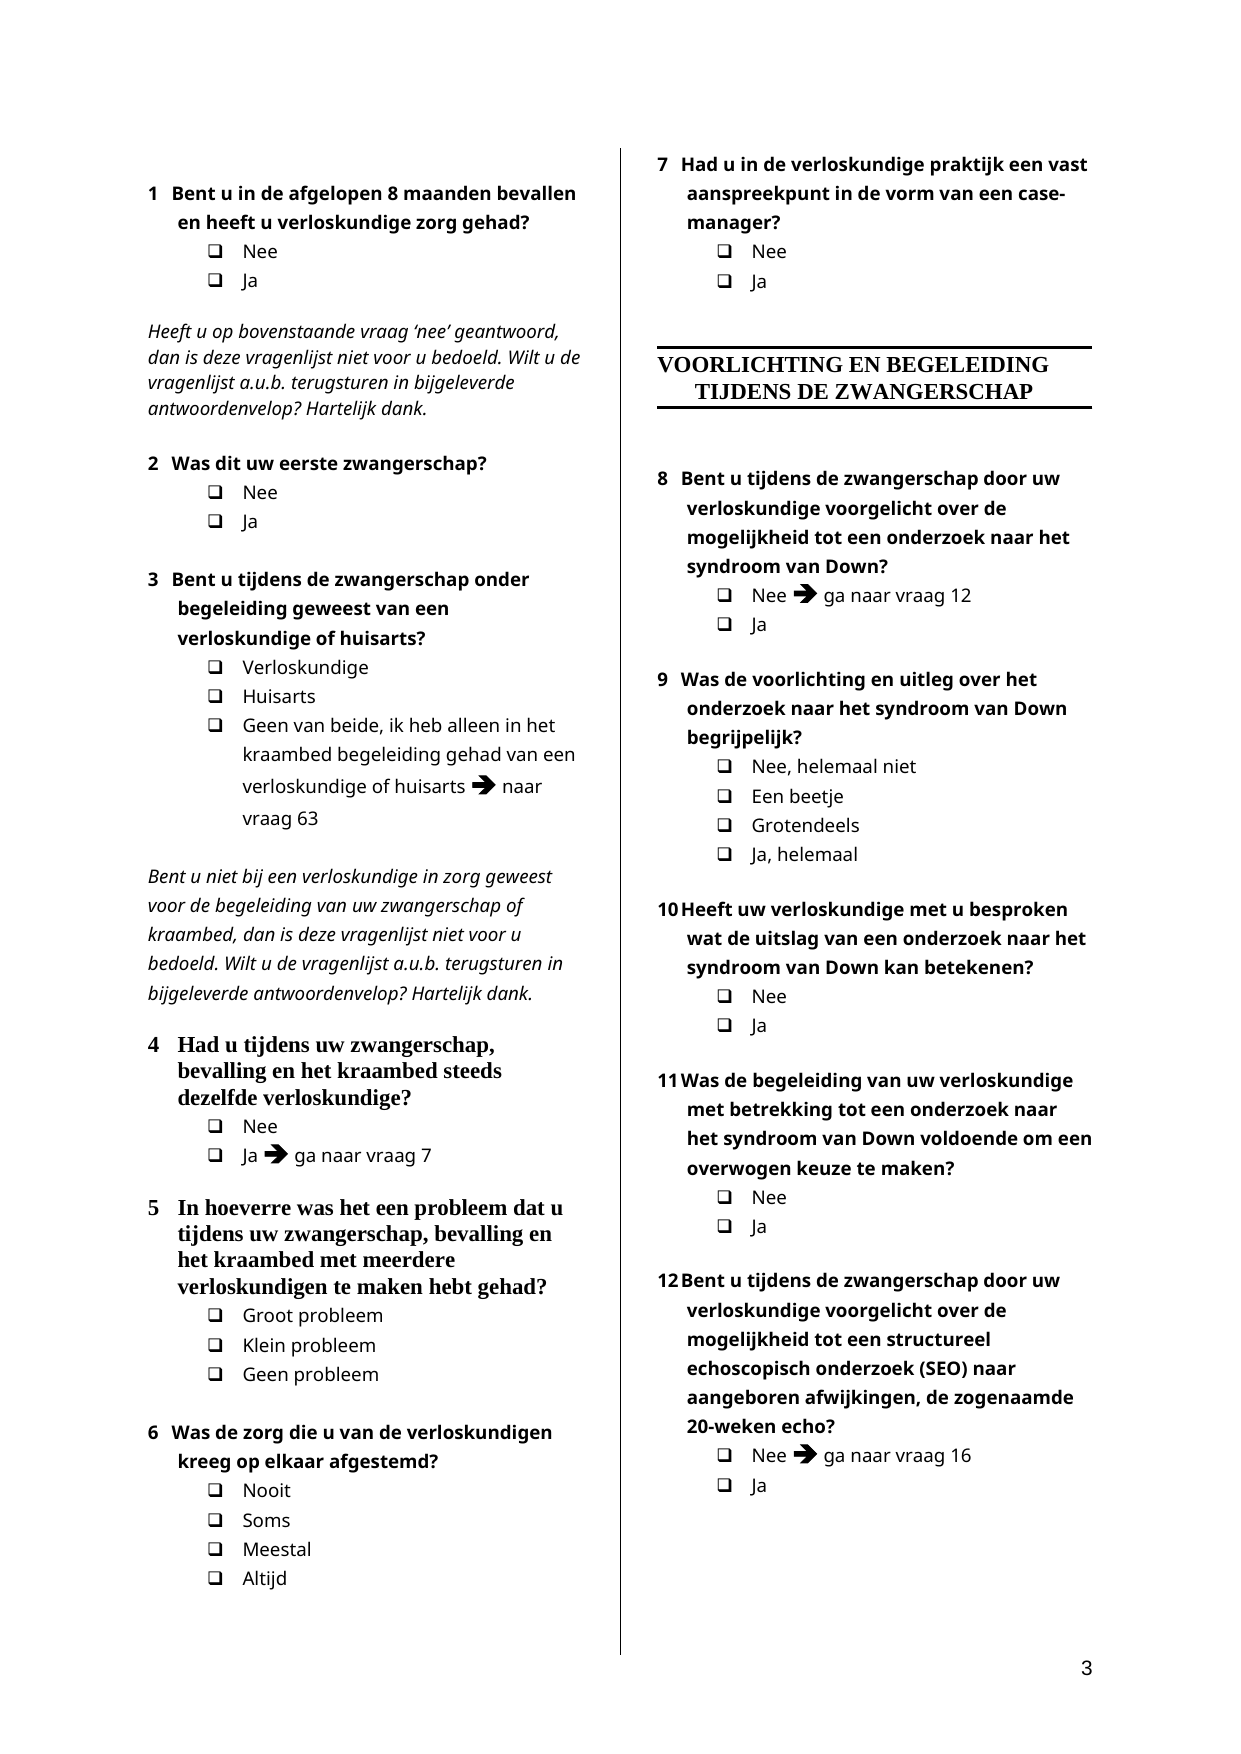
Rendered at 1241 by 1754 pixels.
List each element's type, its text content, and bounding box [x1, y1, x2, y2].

list Nee [207, 1110, 583, 1139]
list Klein probleem [207, 1328, 583, 1357]
list Was de begeleiding van uw verloskundige met betrekking tot een onderzoek naar het syndroom van Down voldoende om een overwogen keuze te maken? [657, 1064, 1092, 1180]
list Had u tijdens uw zwangerschap, bevalling en het kraambed steeds dezelfde verloskundige? [148, 1031, 583, 1110]
list Ja [207, 504, 583, 534]
list Bent u tijdens de zwangerschap onder begeleiding geweest van een verloskundige of huisarts? [148, 563, 583, 650]
list Nee [207, 235, 583, 264]
list Meestal [207, 1532, 583, 1562]
text Bent u niet bij een verloskundige in zorg geweest voor de begeleiding van uw zwangerschap of kraambed, dan is deze vragenlijst niet voor u bedoeld. Wilt u de vragenlijst a.u.b. terugsturen in bijgeleverde antwoordenvelop? Hartelijk dank. [148, 859, 583, 1005]
list Nee, helemaal niet [716, 750, 1092, 779]
list In hoeverre was het een probleem dat u tijdens uw zwangerschap, bevalling en het kraambed met meerdere verloskundigen te maken hebt gehad? [148, 1194, 583, 1299]
list Nee [207, 475, 583, 504]
list Nee ga naar vraag 12 [716, 579, 1092, 608]
list Bent u tijdens de zwangerschap door uw verloskundige voorgelicht over de mogelijkheid tot een structureel echoscopisch onderzoek (SEO) naar aangeboren afwijkingen, de zogenaamde 20-weken echo? [657, 1264, 1092, 1439]
list Ja ga naar vraag 7 [207, 1139, 583, 1168]
list Soms [207, 1503, 583, 1532]
list Was de voorlichting en uitleg over het onderzoek naar het syndroom van Down begrijpelijk? [657, 663, 1092, 750]
list Was dit uw eerste zwangerschap? [148, 446, 583, 475]
list Ja [716, 1468, 1092, 1497]
list Geen probleem [207, 1357, 583, 1387]
list Nee ga naar vraag 16 [716, 1439, 1092, 1468]
list Had u in de verloskundige praktijk een vast aanspreekpunt in de vorm van een case-manager? [657, 148, 1092, 235]
list Nee [716, 980, 1092, 1009]
list Was de zorg die u van de verloskundigen kreeg op elkaar afgestemd? [148, 1416, 583, 1474]
list Nooit [207, 1474, 583, 1503]
list Altijd [207, 1562, 583, 1591]
list Ja [716, 264, 1092, 293]
list Bent u in de afgelopen 8 maanden bevallen en heeft u verloskundige zorg gehad? [148, 176, 583, 235]
list Verloskundige [207, 650, 583, 679]
list Heeft uw verloskundige met u besproken wat de uitslag van een onderzoek naar het syndroom van Down kan betekenen? [657, 892, 1092, 980]
list Geen van beide, ik heb alleen in het kraambed begeleiding gehad van een verloskundige of huisarts naar vraag 63 [207, 709, 583, 830]
list Ja [716, 608, 1092, 637]
list Groot probleem [207, 1299, 583, 1328]
list Ja, helemaal [716, 838, 1092, 867]
list Nee [716, 235, 1092, 264]
list Een beetje [716, 779, 1092, 808]
text Heeft u op bovenstaande vraag ‘nee’ geantwoord, dan is deze vragenlijst niet voor u bedoeld. Wilt u de vragenlijst a.u.b. terugsturen in bijgeleverde antwoordenvelop? Hartelijk dank. [148, 319, 583, 421]
text VOORLICHTING EN BEGELEIDING TIJDENS DE ZWANGERSCHAP [657, 349, 1092, 406]
list Grotendeels [716, 808, 1092, 838]
list Ja [716, 1009, 1092, 1038]
list Bent u tijdens de zwangerschap door uw verloskundige voorgelicht over de mogelijkheid tot een onderzoek naar het syndroom van Down? [657, 462, 1092, 579]
list Nee [716, 1180, 1092, 1209]
list Ja [716, 1209, 1092, 1239]
list Huisarts [207, 679, 583, 709]
list Ja [207, 264, 583, 293]
